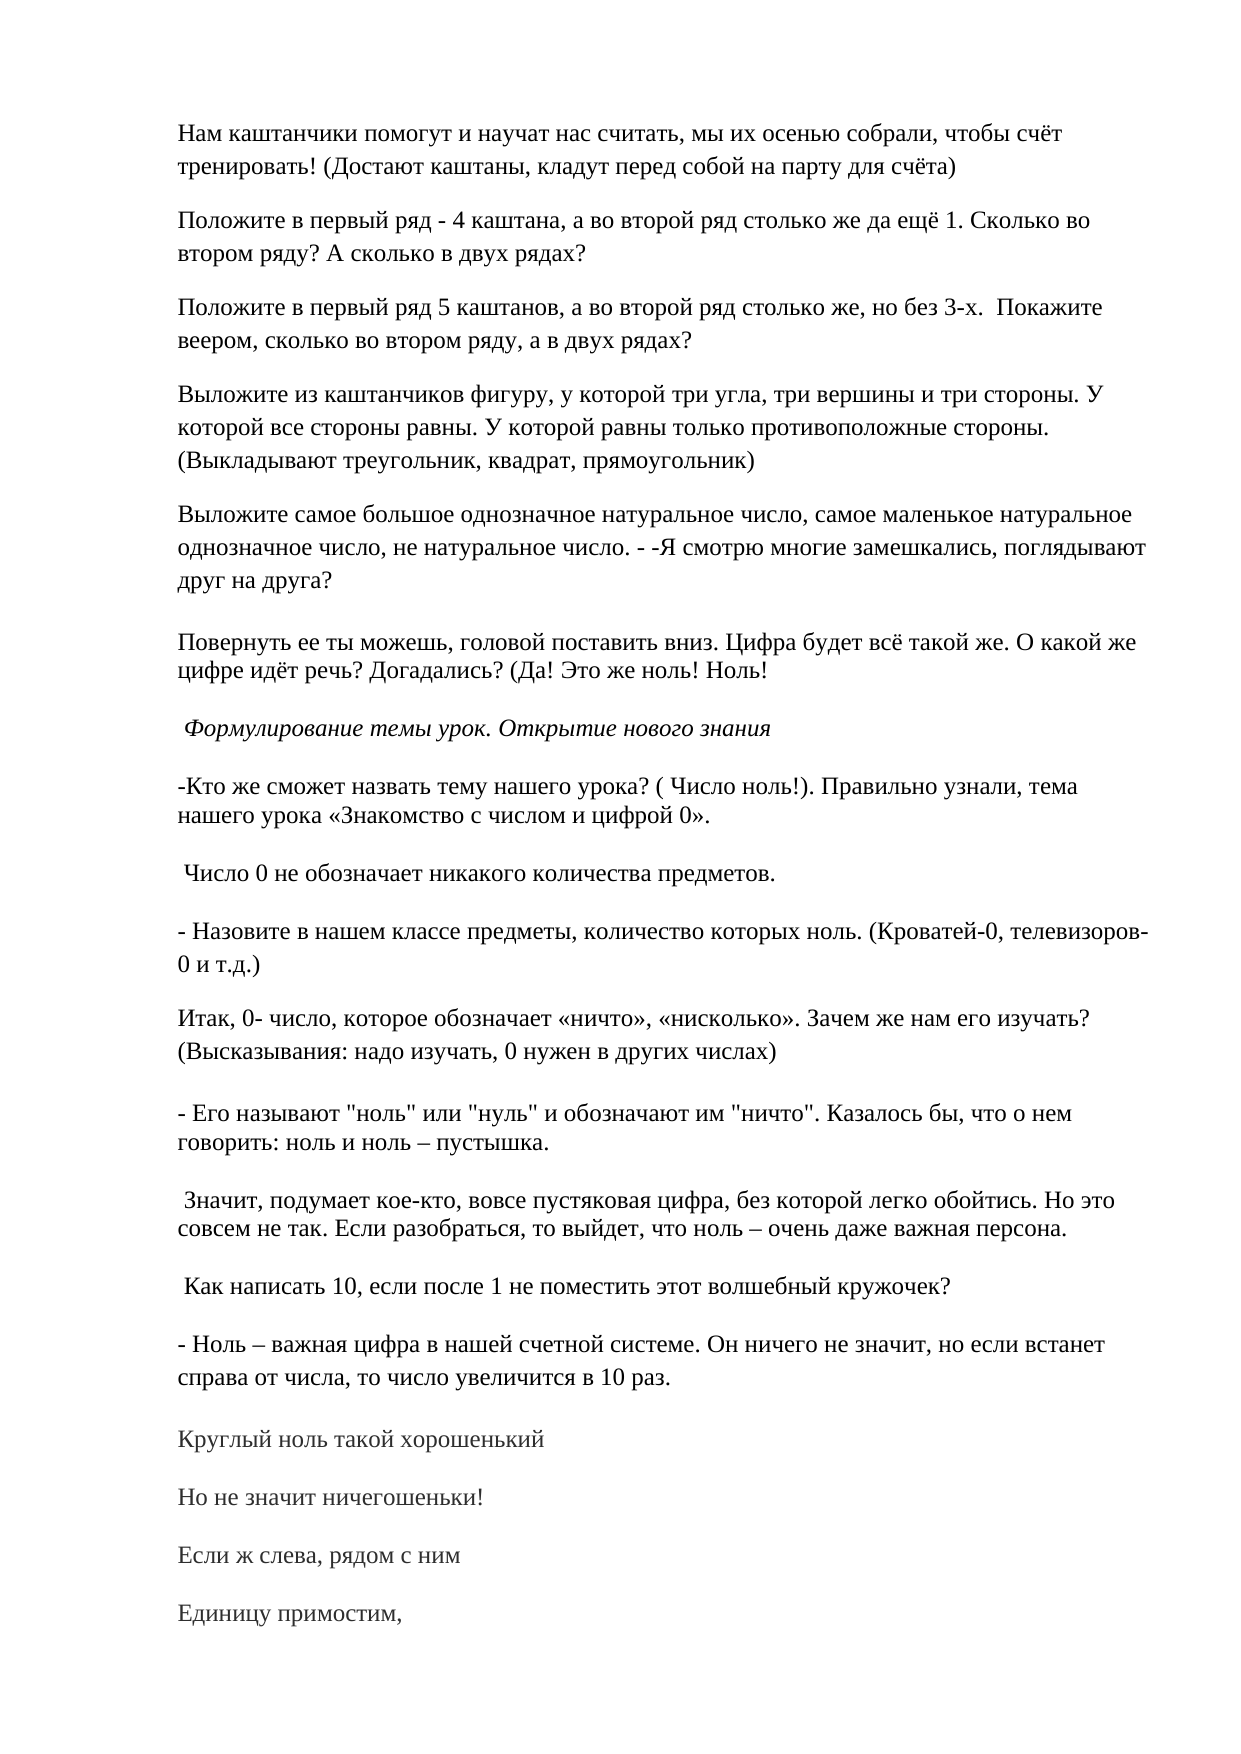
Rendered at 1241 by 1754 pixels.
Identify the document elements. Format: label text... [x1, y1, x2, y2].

text Выложите самое большое однозначное натуральное число, самое маленькое натуральное однозначное число, не натуральное число. - -Я смотрю многие замешкались, поглядывают друг на друга? [177, 499, 1152, 593]
text Итак, 0- число, которое обозначает «ничто», «нисколько». Зачем же нам его изучать? (Высказывания: надо изучать, 0 нужен в других числах) [177, 1003, 1152, 1065]
text Число 0 не обозначает никакого количества предметов. [177, 858, 1152, 887]
text - Его называют "ноль" или "нуль" и обозначают им "ничто". Казалось бы, что о нем говорить: ноль и ноль – пустышка. [177, 1098, 1152, 1156]
text Если ж слева, рядом с ним [177, 1540, 1152, 1569]
text - Назовите в нашем классе предметы, количество которых ноль. (Кроватей-0, телевизоров-0 и т.д.) [177, 916, 1152, 978]
text Повернуть ее ты можешь, головой поставить вниз. Цифра будет всё такой же. О какой же цифре идёт речь? Догадались? (Да! Это же ноль! Ноль! [177, 627, 1152, 684]
text Нам каштанчики помогут и научат нас считать, мы их осенью собрали, чтобы счёт тренировать! (Достают каштаны, кладут перед собой на парту для счёта) [177, 118, 1152, 180]
text Единицу примостим, [177, 1598, 1152, 1627]
text Положите в первый ряд - 4 каштана, а во второй ряд столько же да ещё 1. Сколько во втором ряду? А сколько в двух рядах? [177, 205, 1152, 267]
text Но не значит ничегошеньки! [177, 1482, 1152, 1511]
text Положите в первый ряд 5 каштанов, а во второй ряд столько же, но без 3-х. Покажите веером, сколько во втором ряду, а в двух рядах? [177, 292, 1152, 354]
text Как написать 10, если после 1 не поместить этот волшебный кружочек? [177, 1271, 1152, 1300]
text - Ноль – важная цифра в нашей счетной системе. Он ничего не значит, но если встанет справа от числа, то число увеличится в 10 раз. [177, 1329, 1152, 1391]
text -Кто же сможет назвать тему нашего урока? ( Число ноль!). Правильно узнали, тема нашего урока «Знакомство с числом и цифрой 0». [177, 771, 1152, 829]
text Круглый ноль такой хорошенький [177, 1424, 1152, 1453]
text Значит, подумает кое-кто, вовсе пустяковая цифра, без которой легко обойтись. Но это совсем не так. Если разобраться, то выйдет, что ноль – очень даже важная персона. [177, 1185, 1152, 1242]
text Выложите из каштанчиков фигуру, у которой три угла, три вершины и три стороны. У которой все стороны равны. У которой равны только противоположные стороны. (Выкладывают треугольник, квадрат, прямоугольник) [177, 379, 1152, 473]
text Формулирование темы урок. Открытие нового знания [177, 713, 1152, 742]
